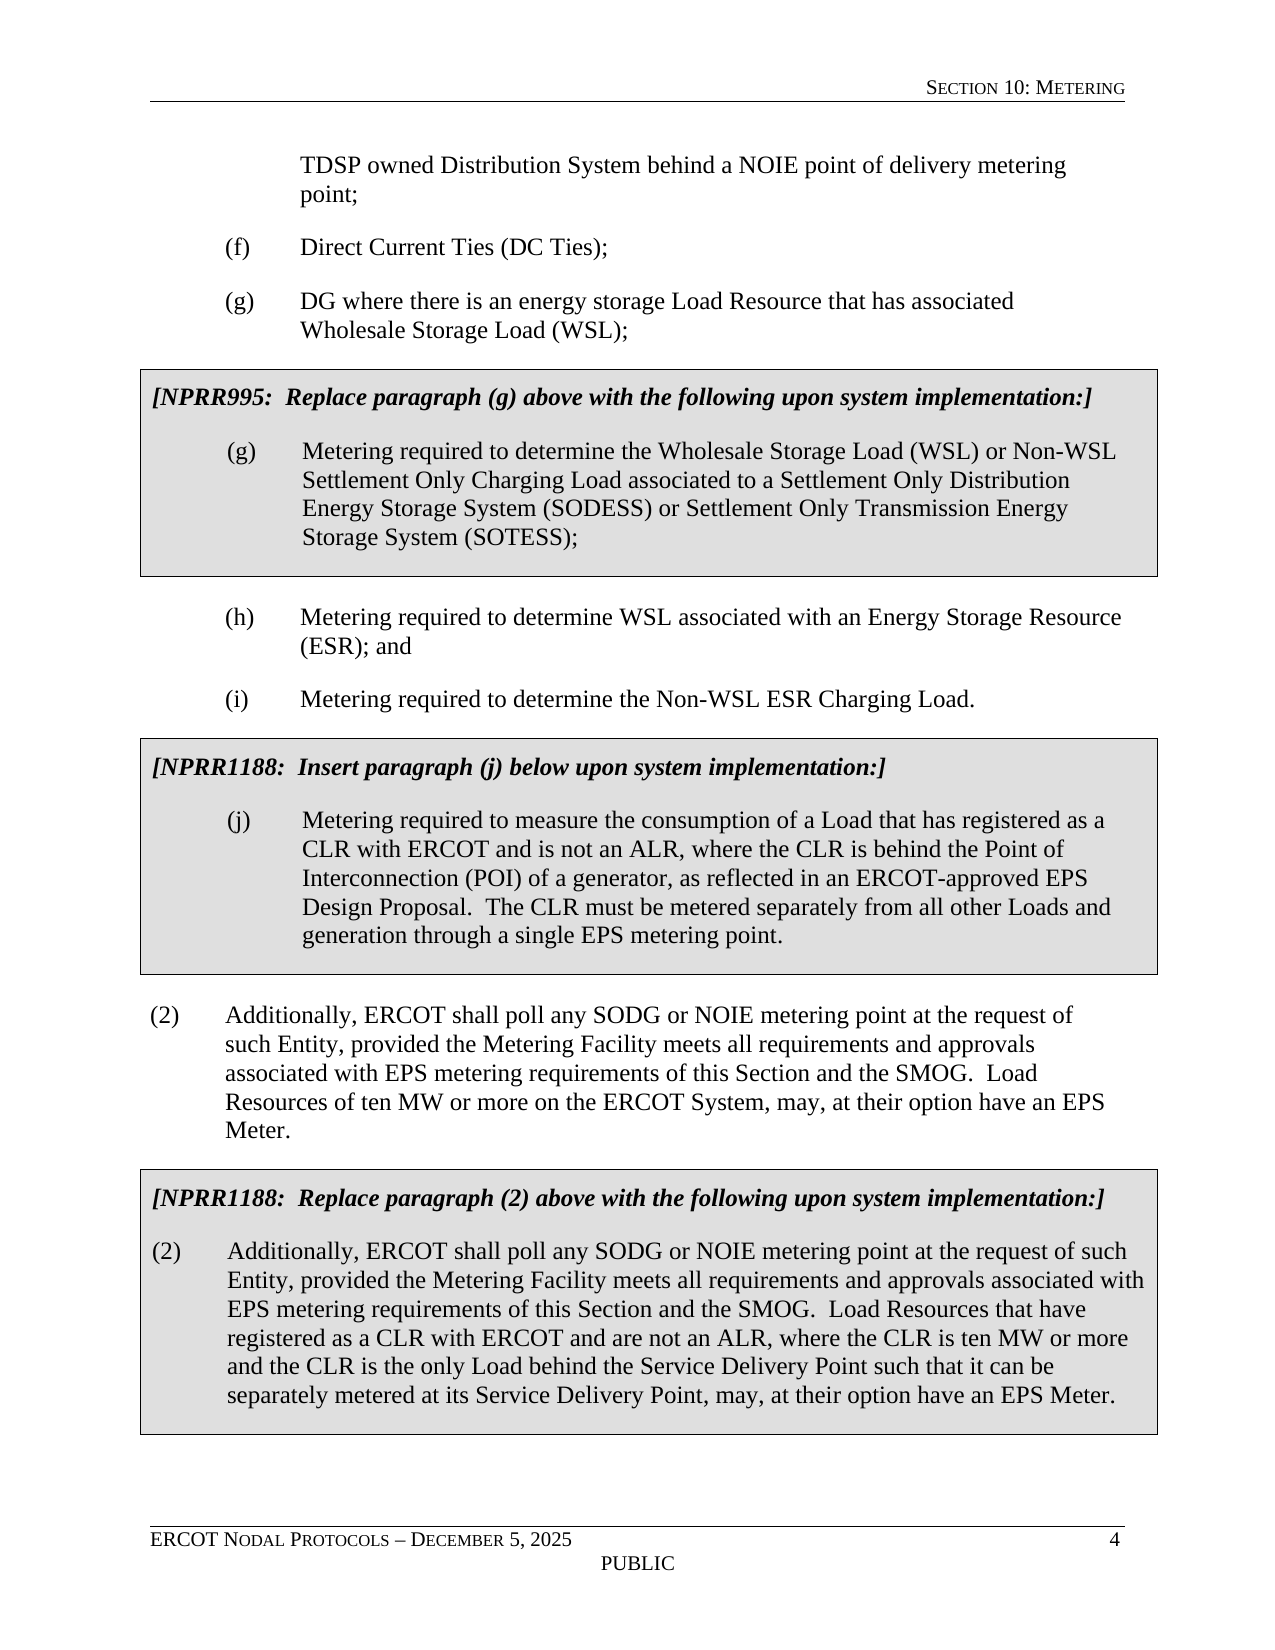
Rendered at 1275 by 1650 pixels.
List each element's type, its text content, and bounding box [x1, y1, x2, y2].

table_header [NPRR1188: Replace paragraph (2) above with the following upon system implementation:] (2) Additionally, ERCOT shall poll any SODG or NOIE metering point at the request of such Entity, provided the Metering Facility meets all requirements and approvals associated with EPS metering requirements of this Section and the SMOG. Load Resources that have registered as a CLR with ERCOT and are not an ALR, where the CLR is ten MW or more and the CLR is the only Load behind the Service Delivery Point such that it can be separately metered at its Service Delivery Point, may, at their option have an EPS Meter. [141, 1170, 1157, 1434]
list (2) Additionally, ERCOT shall poll any SODG or NOIE metering point at the request of such Entity, provided the Metering Facility meets all requirements and approvals associated with EPS metering requirements of this Section and the SMOG. Load Resources of ten MW or more on the ERCOT System, may, at their option have an EPS Meter. [150, 1000, 1125, 1144]
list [225, 150, 1125, 207]
text (g) DG where there is an energy storage Load Resource that has associated Wholesale Storage Load (WSL); [225, 286, 1125, 344]
list (f) Direct Current Ties (DC Ties); [225, 232, 1125, 261]
table_header [NPRR1188: Insert paragraph (j) below upon system implementation:] (j) Metering required to measure the consumption of a Load that has registered as a CLR with ERCOT and is not an ALR, where the CLR is behind the Point of Interconnection (POI) of a generator, as reflected in an ERCOT-approved EPS Design Proposal. The CLR must be metered separately from all other Loads and generation through a single EPS metering point. [141, 739, 1157, 974]
list (i) Metering required to determine the Non-WSL ESR Charging Load. [225, 684, 1125, 713]
table_header [NPRR995: Replace paragraph (g) above with the following upon system implementation:] (g) Metering required to determine the Wholesale Storage Load (WSL) or Non-WSL Settlement Only Charging Load associated to a Settlement Only Distribution Energy Storage System (SODESS) or Settlement Only Transmission Energy Storage System (SOTESS); [141, 370, 1157, 576]
list (h) Metering required to determine WSL associated with an Energy Storage Resource (ESR); and [225, 602, 1125, 659]
